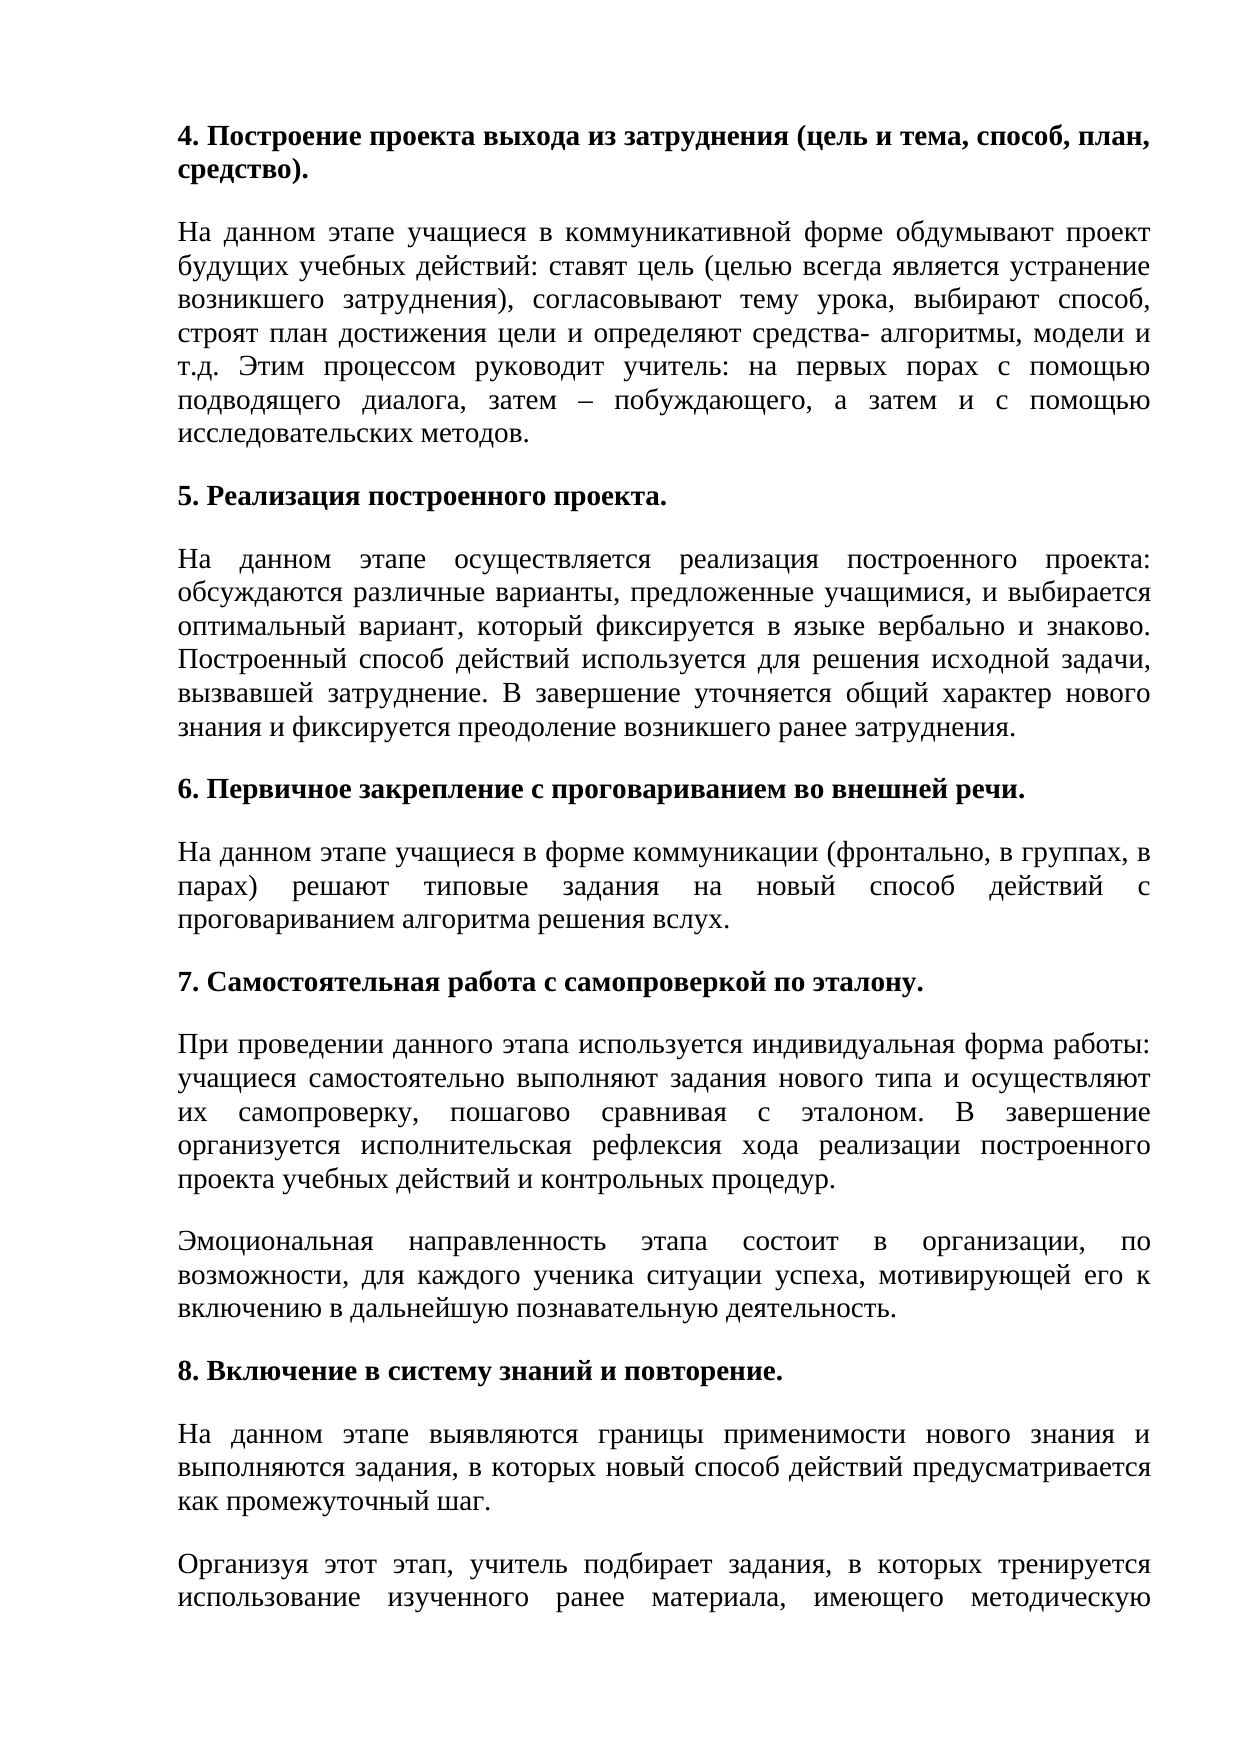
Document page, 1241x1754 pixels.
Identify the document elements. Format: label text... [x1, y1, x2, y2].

text 5. Реализация построенного проекта. [177, 478, 1152, 512]
text 7. Самостоятельная работа с самопроверкой по эталону. [177, 964, 1152, 997]
text На данном этапе учащиеся в коммуникативной форме обдумывают проект будущих учебных действий: ставят цель (целью всегда является устранение возникшего затруднения), согласовывают тему урока, выбирают способ, строят план достижения цели и определяют средства- алгоритмы, модели и т.д. Этим процессом руководит учитель: на первых порах с помощью подводящего диалога, затем – побуждающего, а затем и с помощью исследовательских методов. [177, 214, 1152, 449]
text 4. Построение проекта выхода из затруднения (цель и тема, способ, план, средство). [177, 118, 1152, 185]
text На данном этапе осуществляется реализация построенного проекта: обсуждаются различные варианты, предложенные учащимися, и выбирается оптимальный вариант, который фиксируется в языке вербально и знаково. Построенный способ действий используется для решения исходной задачи, вызвавшей затруднение. В завершение уточняется общий характер нового знания и фиксируется преодоление возникшего ранее затруднения. [177, 541, 1152, 742]
text При проведении данного этапа используется индивидуальная форма работы: учащиеся самостоятельно выполняют задания нового типа и осуществляют их самопроверку, пошагово сравнивая с эталоном. В завершение организуется исполнительская рефлексия хода реализации построенного проекта учебных действий и контрольных процедур. [177, 1027, 1152, 1194]
text 8. Включение в систему знаний и повторение. [177, 1353, 1152, 1387]
text Эмоциональная направленность этапа состоит в организации, по возможности, для каждого ученика ситуации успеха, мотивирующей его к включению в дальнейшую познавательную деятельность. [177, 1223, 1152, 1324]
text На данном этапе выявляются границы применимости нового знания и выполняются задания, в которых новый способ действий предусматривается как промежуточный шаг. [177, 1416, 1152, 1517]
text 6. Первичное закрепление с проговариванием во внешней речи. [177, 771, 1152, 805]
text На данном этапе учащиеся в форме коммуникации (фронтально, в группах, в парах) решают типовые задания на новый способ действий с проговариванием алгоритма решения вслух. [177, 834, 1152, 935]
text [177, 1546, 1152, 1613]
